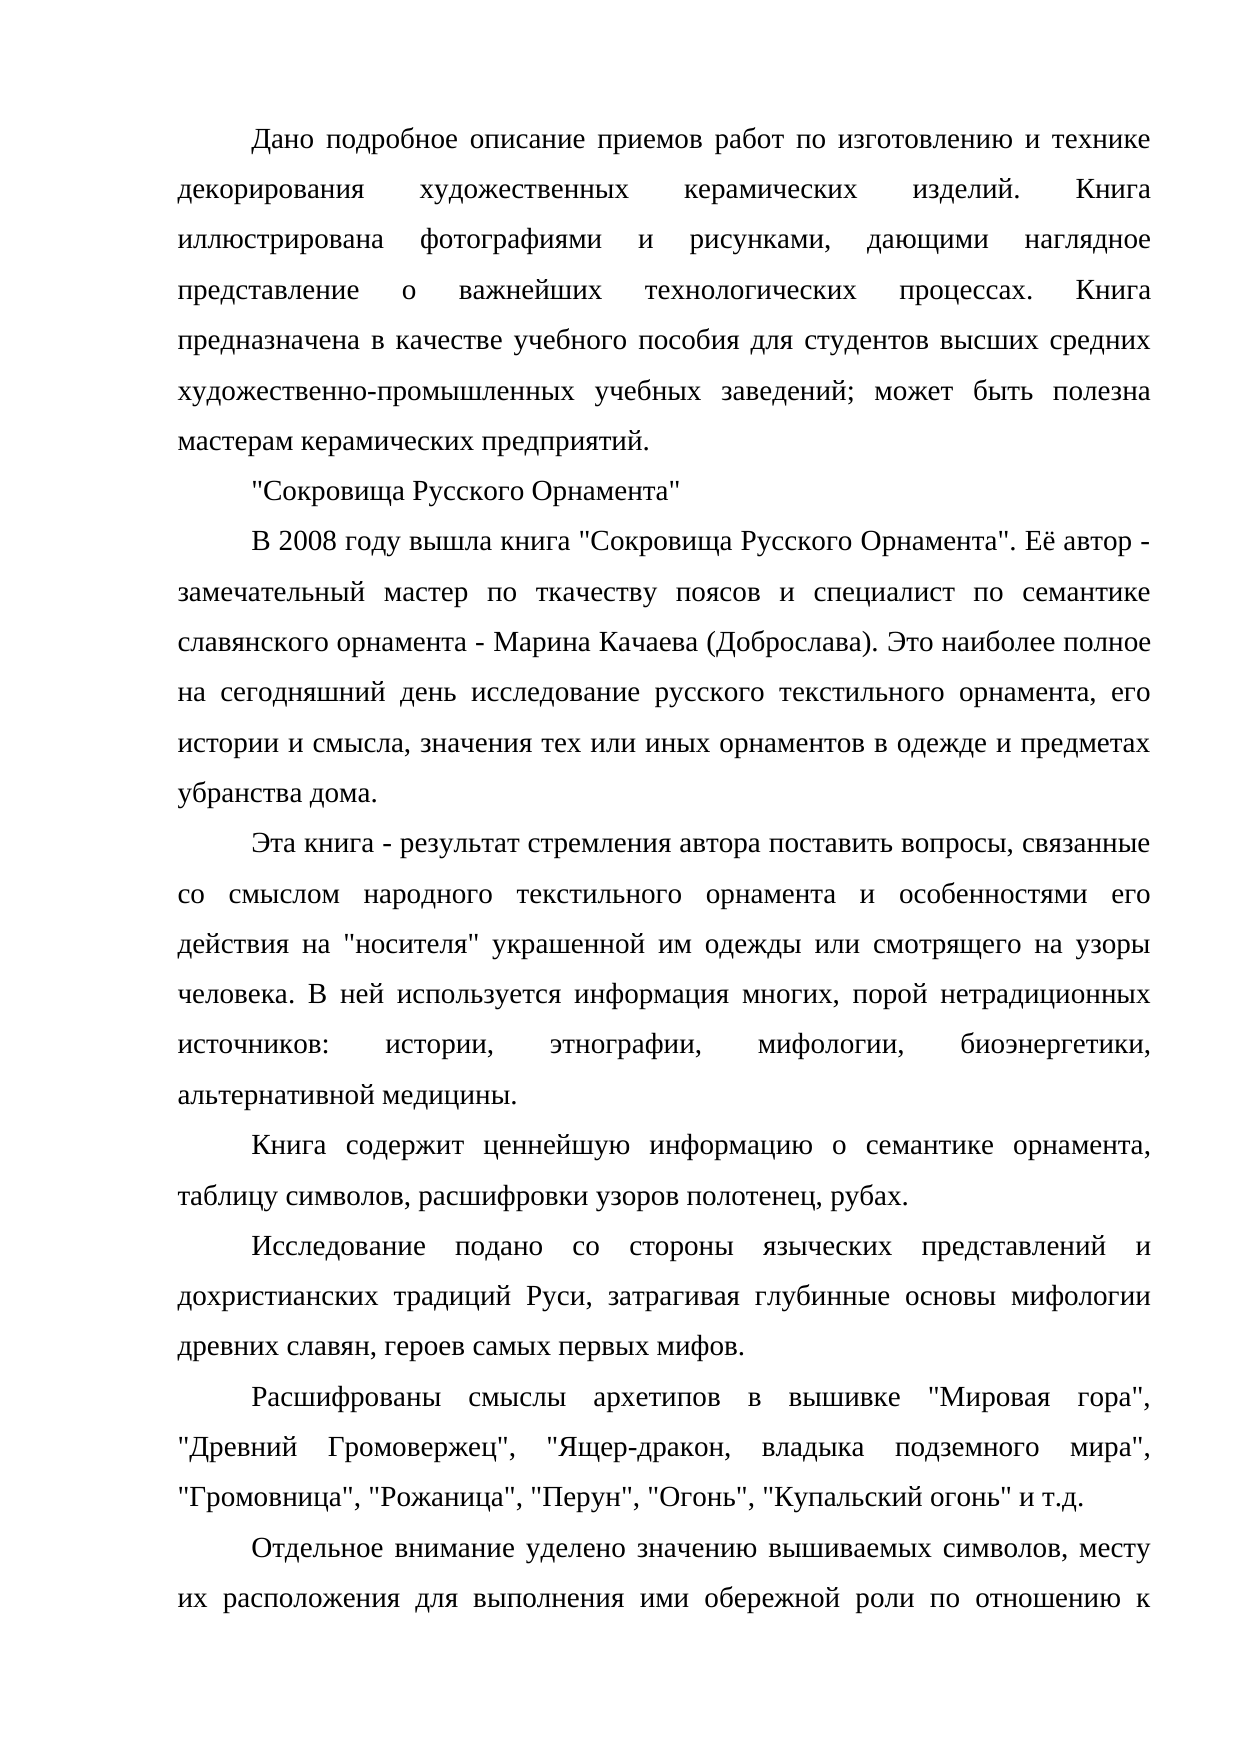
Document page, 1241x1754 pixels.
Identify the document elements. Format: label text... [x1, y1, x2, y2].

text В 2008 году вышла книга "Сокровища Русского Орнамента". Её автор - замечательный мастер по ткачеству поясов и специалист по семантике славянского орнамента - Марина Качаева (Доброслава). Это наиболее полное на сегодняшний день исследование русского текстильного орнамента, его истории и смысла, значения тех или иных орнаментов в одежде и предметах убранства дома. [177, 523, 1152, 809]
text Эта книга - результат стремления автора поставить вопросы, связанные со смыслом народного текстильного орнамента и особенностями его действия на "носителя" украшенной им одежды или смотрящего на узоры человека. В ней используется информация многих, порой нетрадиционных источников: истории, этнографии, мифологии, биоэнергетики, альтернативной медицины. [177, 825, 1152, 1111]
text Расшифрованы смыслы архетипов в вышивке "Мировая гора", "Древний Громовержец", "Ящер-дракон, владыка подземного мира", "Громовница", "Рожаница", "Перун", "Огонь", "Купальский огонь" и т.д. [177, 1379, 1152, 1513]
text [177, 1530, 1152, 1614]
text "Сокровища Русского Орнамента" [177, 473, 1152, 507]
text Книга содержит ценнейшую информацию о семантике орнамента, таблицу символов, расшифровки узоров полотенец, рубах. [177, 1127, 1152, 1211]
text Дано подробное описание приемов работ по изготовлению и технике декорирования художественных керамических изделий. Книга иллюстрирована фотографиями и рисунками, дающими наглядное представление о важнейших технологических процессах. Книга предназначена в качестве учебного пособия для студентов высших средних художественно-промышленных учебных заведений; может быть полезна мастерам керамических предприятий. [177, 121, 1152, 456]
text Исследование подано со стороны языческих представлений и дохристианских традиций Руси, затрагивая глубинные основы мифологии древних славян, героев самых первых мифов. [177, 1228, 1152, 1362]
